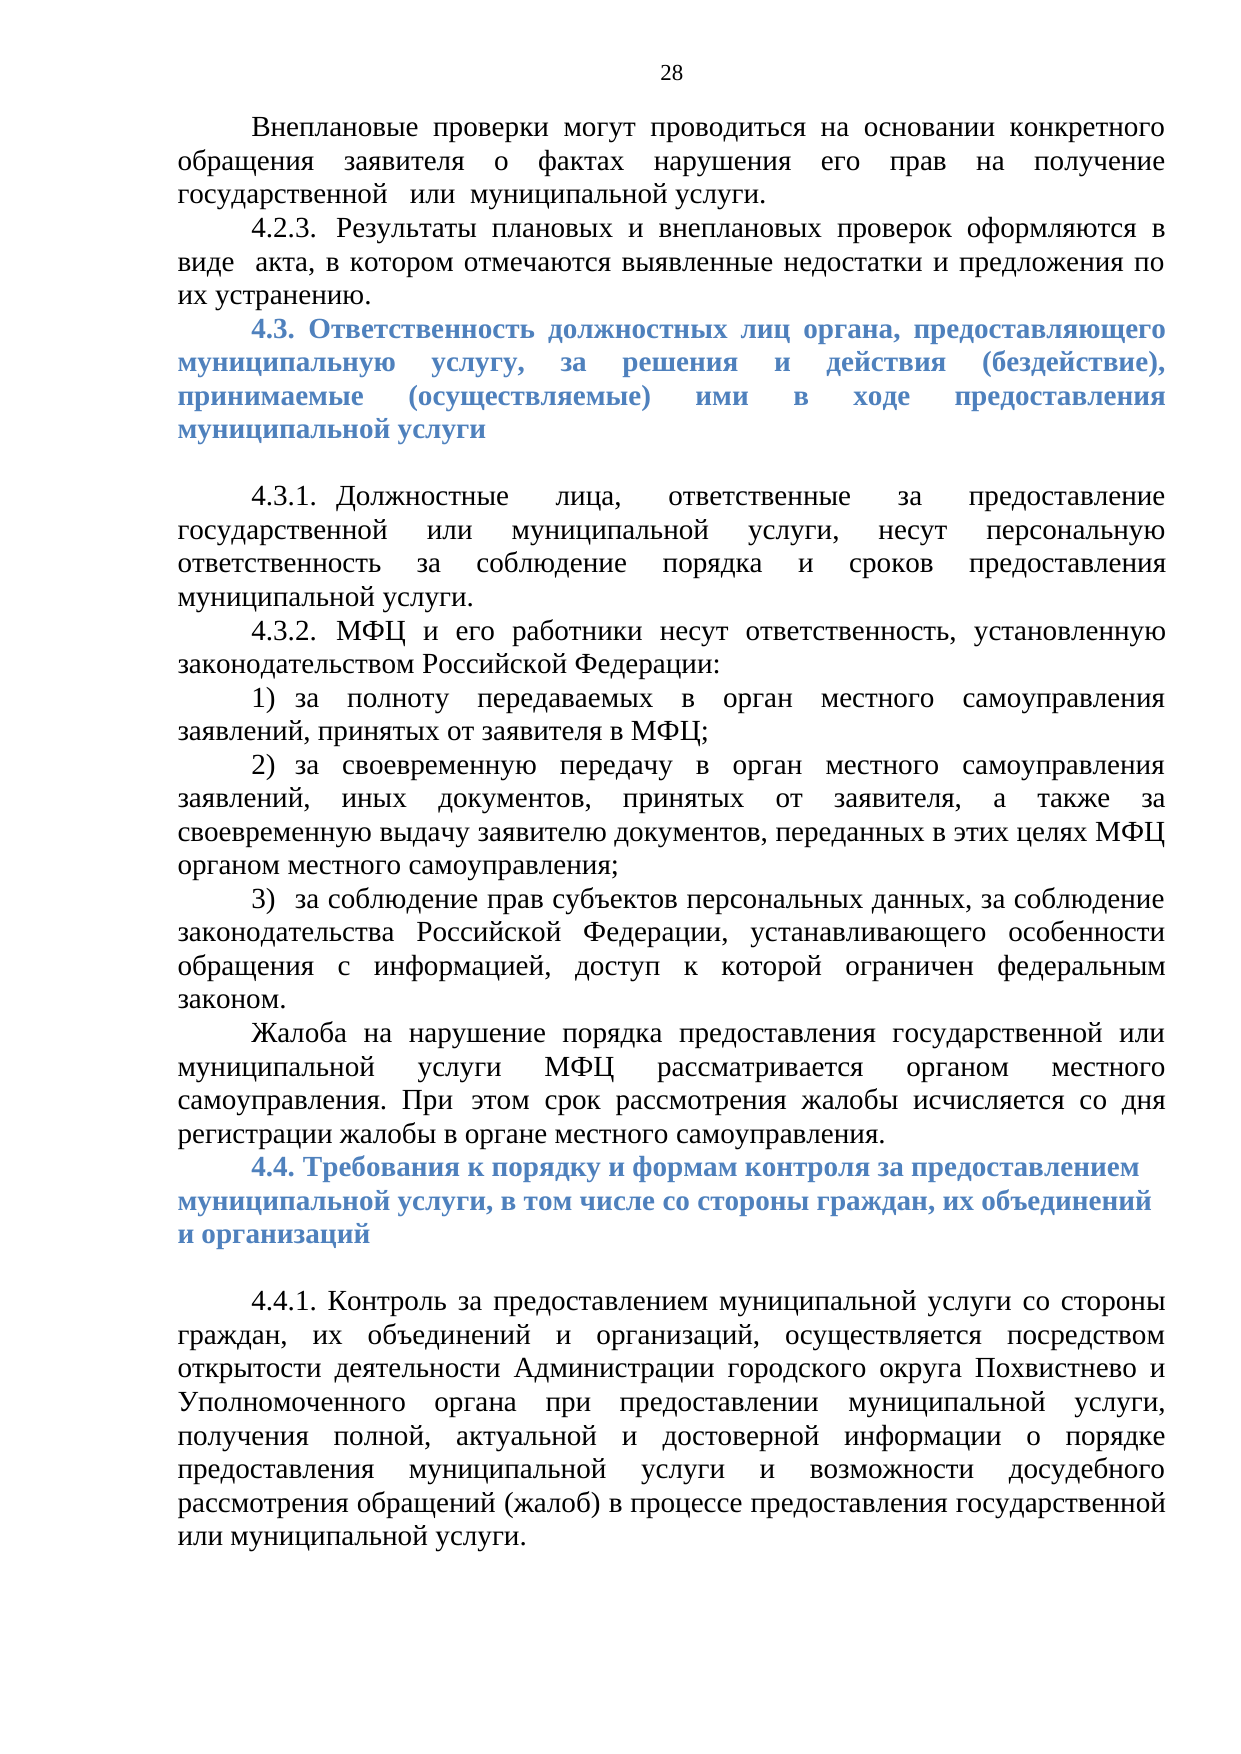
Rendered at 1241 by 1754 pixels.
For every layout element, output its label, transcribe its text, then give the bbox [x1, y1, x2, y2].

list 4.4.1. Контроль за предоставлением муниципальной услуги со стороны граждан, их объединений и организаций, осуществляется посредством открытости деятельности Администрации городского округа Похвистнево и Уполномоченного органа при предоставлении муниципальной услуги, получения полной, актуальной и достоверной информации о порядке предоставления муниципальной услуги и возможности досудебного рассмотрения обращений (жалоб) в процессе предоставления государственной или муниципальной услуги. [177, 1283, 1166, 1552]
list Результаты плановых и внеплановых проверок оформляются в виде акта, в котором отмечаются выявленные недостатки и предложения по их устранению. [177, 210, 1166, 311]
list МФЦ и его работники несут ответственность, установленную законодательством Российской Федерации: [177, 613, 1166, 680]
subtitle Требования к порядку и формам контроля за предоставлением муниципальной услуги, в том числе со стороны граждан, их объединений и организаций [177, 1149, 1166, 1250]
list за своевременную передачу в орган местного самоуправления заявлений, иных документов, принятых от заявителя, а также за своевременную выдачу заявителю документов, переданных в этих целях МФЦ органом местного самоуправления; [177, 747, 1166, 881]
list Должностные лица, ответственные за предоставление государственной или муниципальной услуги, несут персональную ответственность за соблюдение порядка и сроков предоставления муниципальной услуги. [177, 478, 1166, 613]
list за соблюдение прав субъектов персональных данных, за соблюдение законодательства Российской Федерации, устанавливающего особенности обращения с информацией, доступ к которой ограничен федеральным законом. [177, 881, 1166, 1015]
subtitle Ответственность должностных лиц органа, предоставляющего муниципальную услугу, за решения и действия (бездействие), принимаемые (осуществляемые) ими в ходе предоставления муниципальной услуги [177, 311, 1166, 445]
list за полноту передаваемых в орган местного самоуправления заявлений, принятых от заявителя в МФЦ; [177, 680, 1166, 747]
text Внеплановые проверки могут проводиться на основании конкретного обращения заявителя о фактах нарушения его прав на получение государственной или муниципальной услуги. [177, 109, 1166, 210]
text Жалоба на нарушение порядка предоставления государственной или муниципальной услуги МФЦ рассматривается органом местного самоуправления. При этом срок рассмотрения жалобы исчисляется со дня регистрации жалобы в органе местного самоуправления. [177, 1015, 1166, 1149]
